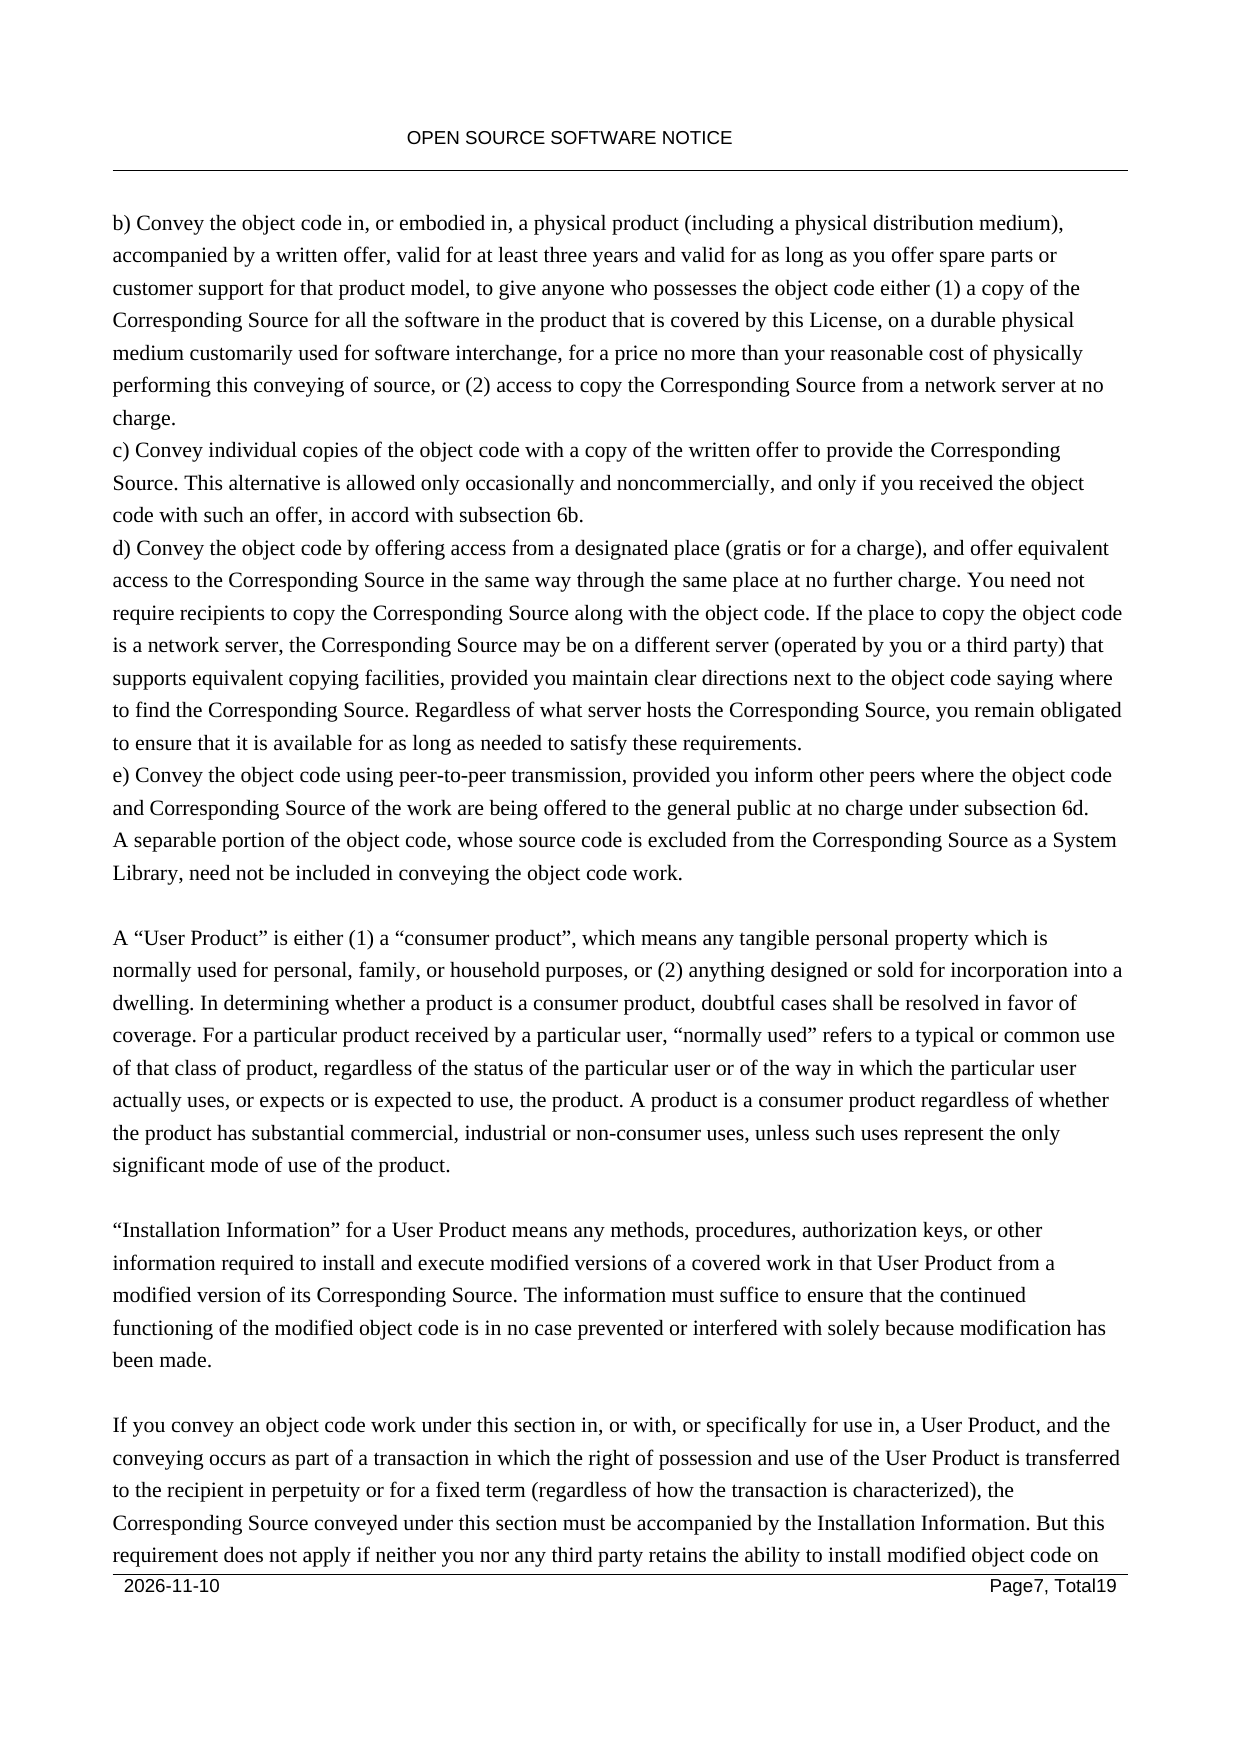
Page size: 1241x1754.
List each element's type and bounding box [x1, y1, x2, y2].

text [112, 206, 1128, 1571]
